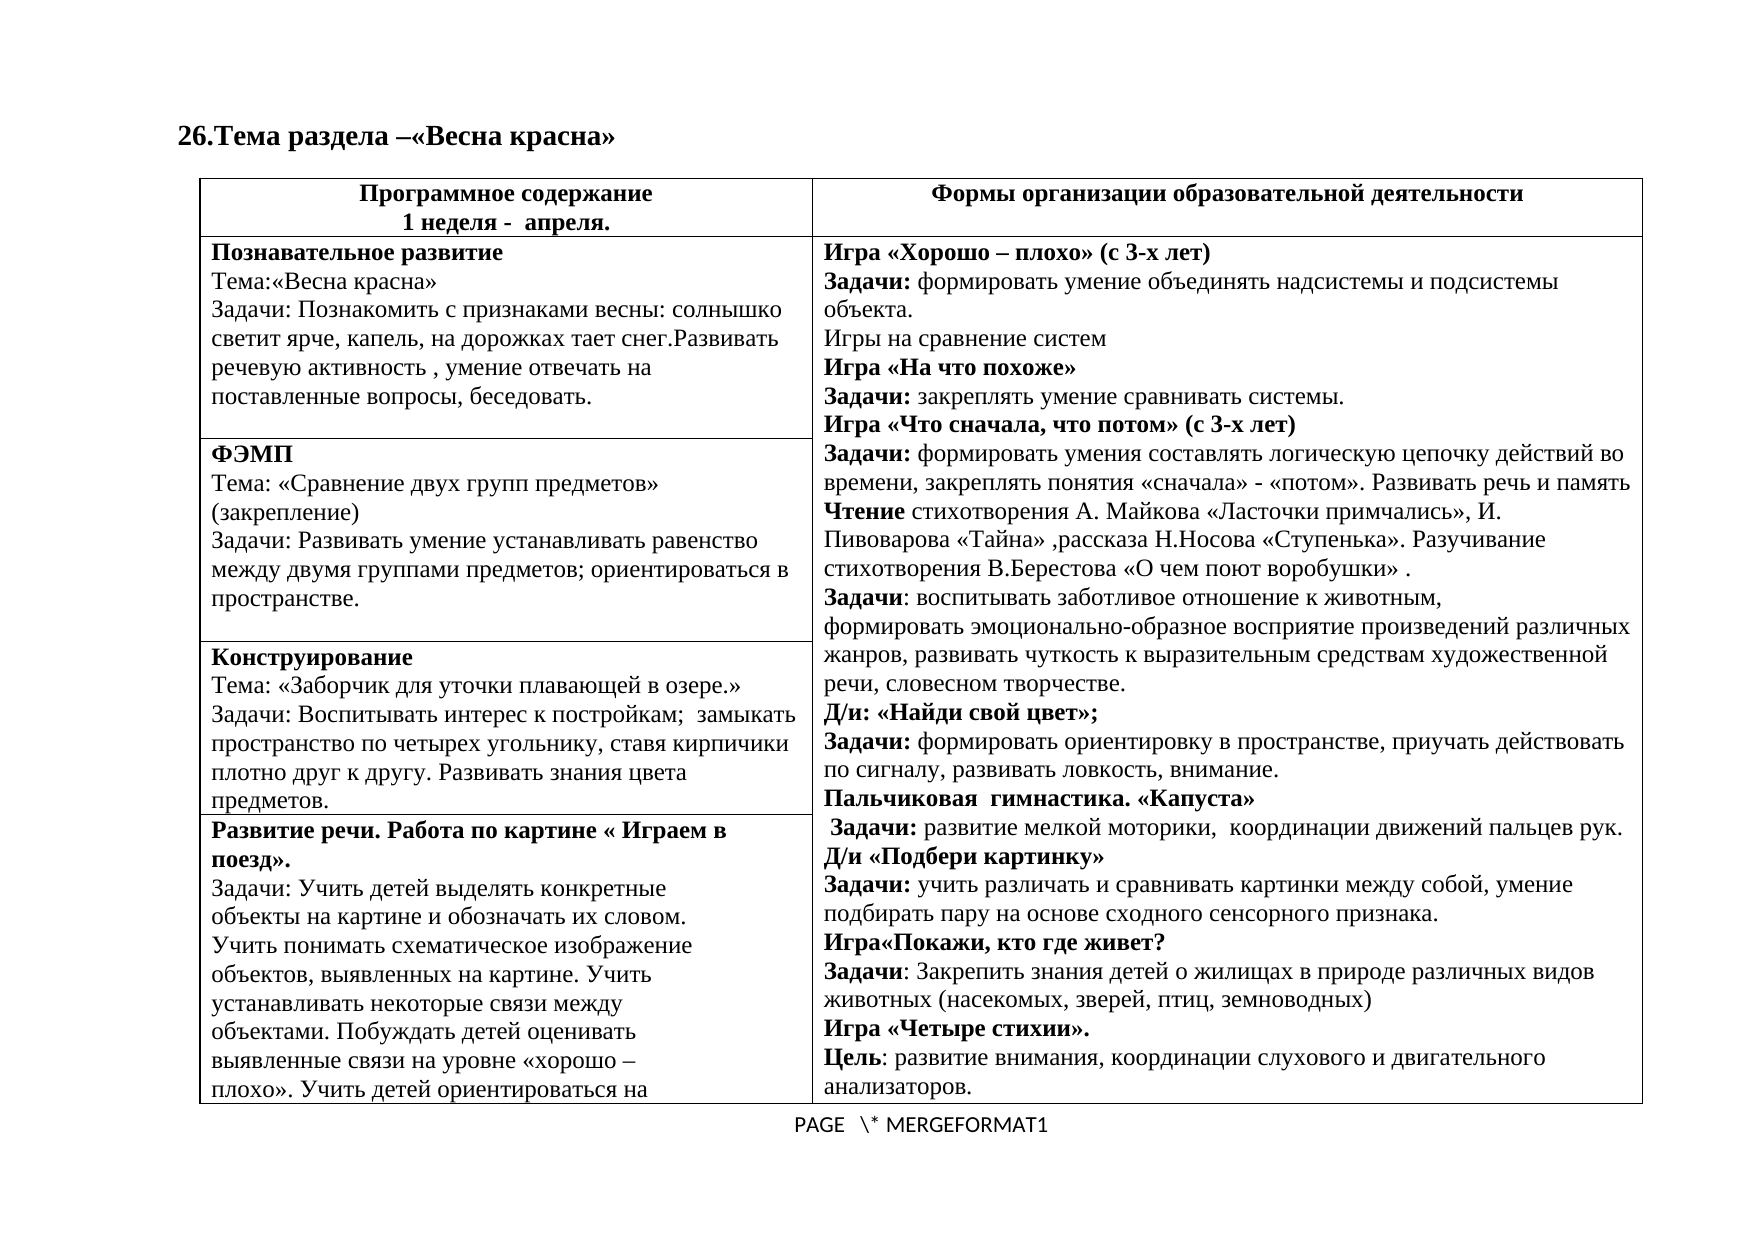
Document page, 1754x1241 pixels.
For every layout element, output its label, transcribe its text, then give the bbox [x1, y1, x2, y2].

table_cell Познавательное развитие Тема:«Весна красна» Задачи: Познакомить с признаками весны: солнышко светит ярче, капель, на дорожках тает снег.Развивать речевую активность , умение отвечать на поставленные вопросы, беседовать. [201, 237, 812, 438]
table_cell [201, 815, 812, 1103]
text 26.Тема раздела –«Весна красна» [177, 118, 1665, 152]
table_cell Игра «Хорошо – плохо» (с 3-х лет) Задачи: формировать умение объединять надсистемы и подсистемы объекта. Игры на сравнение систем Игра «На что похоже» Задачи: закреплять умение сравнивать системы. Игра «Что сначала, что потом» (с 3-х лет) Задачи: формировать умения составлять логическую цепочку действий во времени, закреплять понятия «сначала» - «потом». Развивать речь и память Чтение стихотворения А. Майкова «Ласточки примчались», И. Пивоварова «Тайна» ,рассказа Н.Носова «Ступенька». Разучивание стихотворения В.Берестова «О чем поют воробушки» . Задачи: воспитывать заботливое отношение к животным, формировать эмоционально-образное восприятие произведений различных жанров, развивать чуткость к выразительным средствам художественной речи, словесном творчестве. Д/и: «Найди свой цвет»; Задачи: формировать ориентировку в пространстве, приучать действовать по сигналу, развивать ловкость, внимание. Пальчиковая гимнастика. «Капуста» Задачи: развитие мелкой моторики, координации движений пальцев рук. Д/и «Подбери картинку» Задачи: учить различать и сравнивать картинки между собой, умение подбирать пару на основе сходного сенсорного признака. Игра«Покажи, кто где живет? Задачи: Закрепить знания детей о жилищах в природе различных видов животных (насекомых, зверей, птиц, земноводных) Игра «Четыре стихии». Цель: развитие внимания, координации слухового и двигательного анализаторов. Речевое упражнение «Закончи предложение». Задачи:Упражнять детей подбирать глаголы, обозначающие окончание действия. Игры с конструктором «Лего». Задачи: Развивать мелкой моторики, формировать представлений о цвете и форме и ориентировки в пространстве.Закреплять умение пользоваться приобретенными умениями при сооружении несложных построек. Развивать умение обыгрывать постройки, делиться игровым материалом. Беседа на тему «Изменения в природе». Задачи: воспитывать интерес к явлениям природы. Расширять знания о временах года, основных приметах весны: солнечно, идет мелкий дождь, набухают почки, становится тепло. Н/игра «Чьи детки?». Задачи: закрепить знания о генетическом подходе. Воспитывать эмпатийное отношение к окружающему. Рассматривание иллюстраций к книге К.Чуковского «Телефон». Задачи: доставить детям радость , развивать умение отвечать полным предложением. Пальчиковая гимнастика (картотека). Игра «Кто отличник-пешеход?» Задачи: Закрепить знания детей о правилах дорожного движения (сигналы светофора, пешеходный переход); воспитывать усидчивость, внимание. Беседа на тему «Вкусно и полезно». Задачи: побеседовать на тему о пользе и вреде продуктов питания. Познавательный рассказ «Птицы весной». Игра «Легкое перышко». Инсценировка русской народной сказки «Маша и медведь». Задачи: развивать умение брать на себя роль героя, входить в его образ, доставить радость от театрализованной игрыщд. Музыкально – ритмическое упражнение «Цок – цок, лошадка». Задачи: Развитие способностей фантазии и импровизации. П/и«Лохматый пес», «По ровненькой дорожке», «Пройди не упади», «Птички в гнездышках», «Найди свой цвет». Задачи: формировать умение двигаться в разных направлениях, не наталкиваясь, друг на друга; совершенствовать умение реагировать на сигнал, развивать ориентацию в пространстве. Д/ игра «Часы» Задачи: Развивать речевое внимание детей. Д. и. « Домик признаков». Задачи: продолжать работу над знакомством с схематическим изображением признаков . Д. игра «Медвежата мед едят» Задачи: Развивать артикуляционный аппарат детей. Д. игра «Отзовись» Задачи: Закреплять правильное произношение звуков. Развивать интонационную выразительность. Игра«Зернышки» Задачи: учить детей действовать по правилам, развивать выносливость . Игра «Холодно-тепло» Задачи: развивает внимание, мышление. Сюжетно - ролевая игра «Парикмахерская». Задачи: продолжать знакомство с профессией парикмахера. Беседа «Средства ухода за волосами». Задачи: познакомить с различными типами волос и средствами ухода за ними, как правильно ухаживать за волосами, чтобы они были красивыми и здоровыми. Игра-имитация “Комнатное растение”. Задачи: Развивать умение детей входить в образ растения, выполнять имитационные действия, способствовать развитию экологической эмпатии. Игра «Беги в дом, какой я назову» Дидактическая задача: Найти целое по его частям. Игра «Угостим кукол» Дидактическая задача: Продолжать знакомить со вспомогательными средствами, имеющими фиксированное назначение. Игра «Птички» Дидактическая задача: Упражнять детей в умении согласовывать свои слова и действия, активизировать речь детей. Хор. Игра «Карусель». Задачи: Обучение детей умению двигаться в соответствии со словами. Воспитание интереса к хороводным играм. Беседа «Наши добрые дела» Задачи: Развивать у детей доброе отношение ко всему окружающему миру; анализировать свои поступки и поступки своих друзей. Беседа на тему: «Как был наказан любопытный язычок» Задачи: дать детям знания о том, что железные предметы зимой очень опасны, что нельзя к ним прикасаться языком, губами и голыми ручками; научить заботиться о своей безопасности, предупредить несчастный случай. [813, 237, 1642, 1103]
table_cell ФЭМП Тема: «Сравнение двух групп предметов» (закрепление) Задачи: Развивать умение устанавливать равенство между двумя группами предметов; ориентироваться в пространстве. [201, 439, 812, 641]
table_header Программное содержание 1 неделя - апреля. [201, 179, 812, 236]
table_cell Конструирование Тема: «Заборчик для уточки плавающей в озере.» Задачи: Воспитывать интерес к постройкам; замыкать пространство по четырех угольнику, ставя кирпичики плотно друг к другу. Развивать знания цвета предметов. [201, 642, 812, 814]
table_header Формы организации образовательной деятельности [813, 179, 1642, 236]
